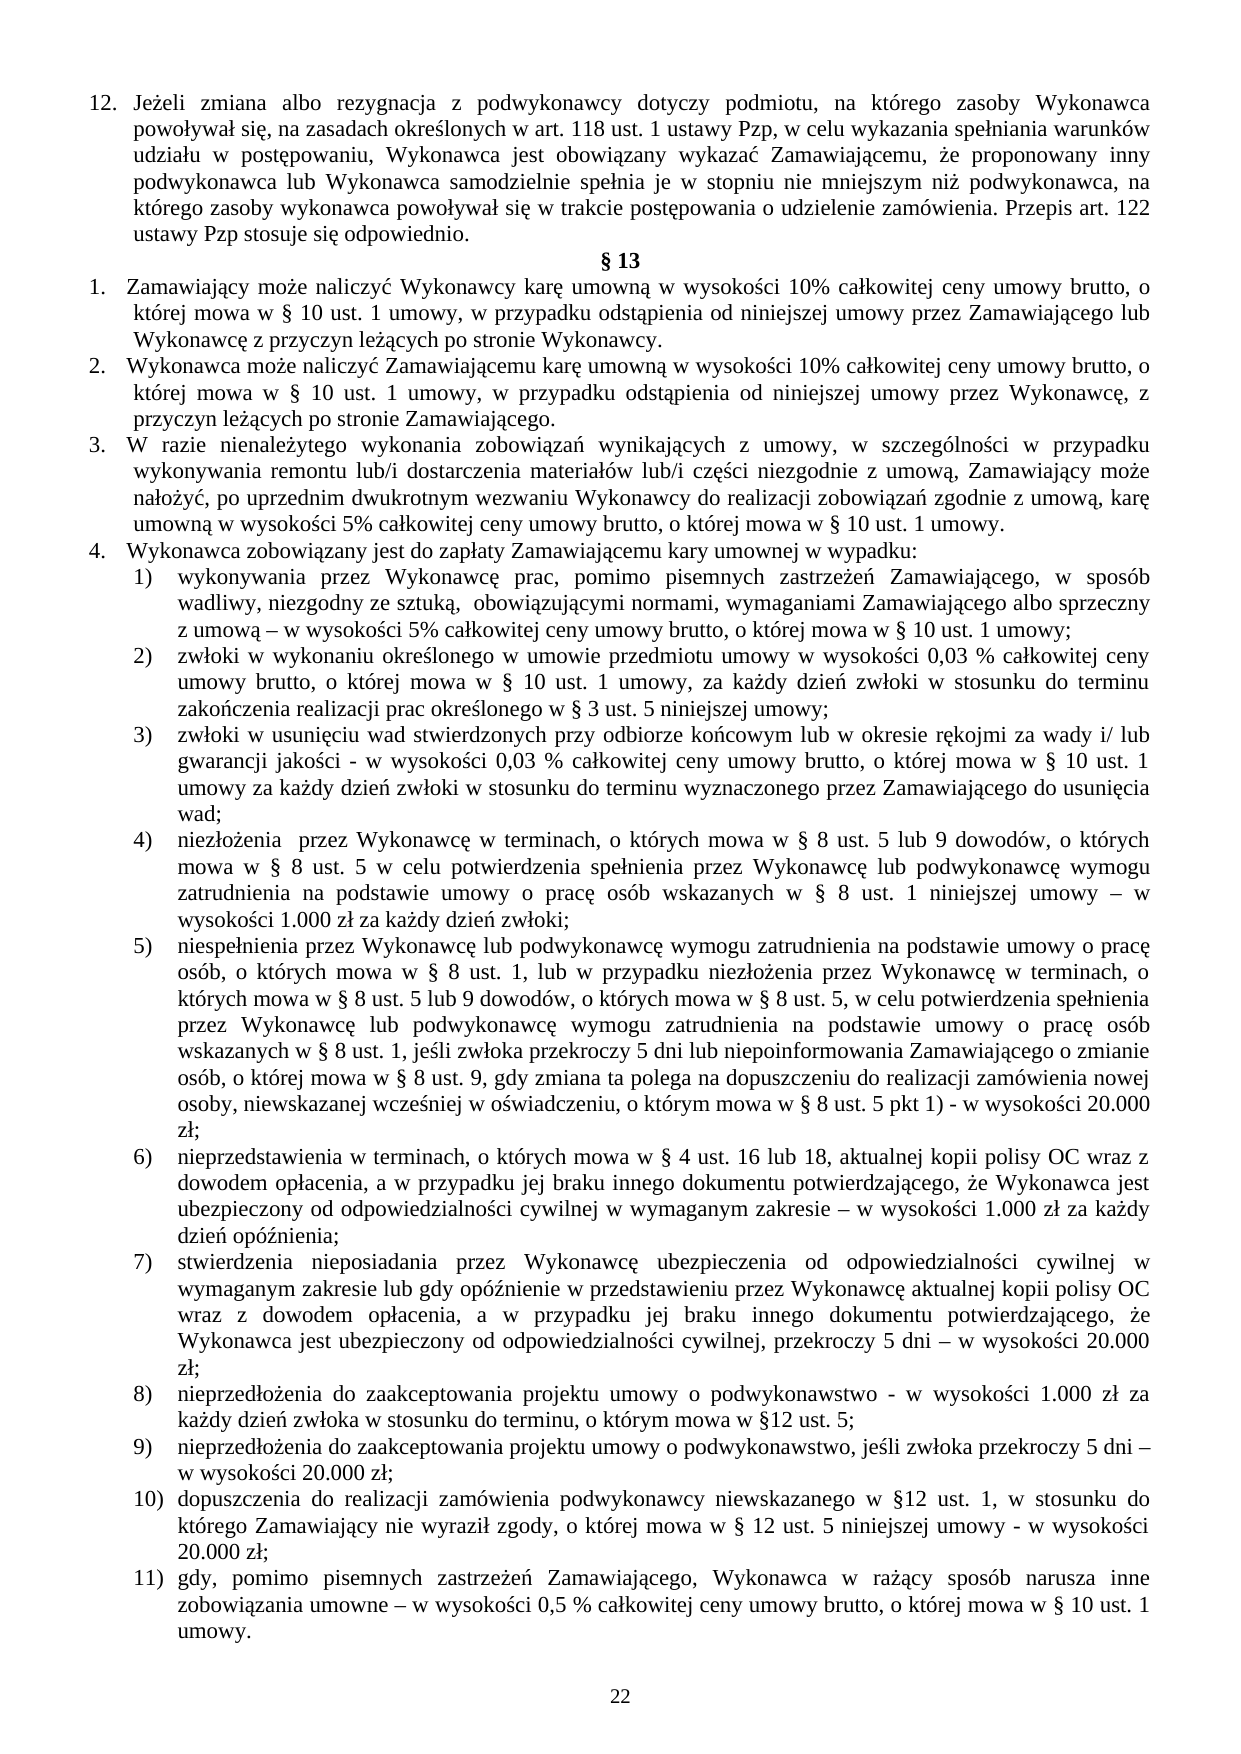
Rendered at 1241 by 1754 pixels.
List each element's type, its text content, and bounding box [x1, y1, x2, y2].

list niezłożenia przez Wykonawcę w terminach, o których mowa w § 8 ust. 5 lub 9 dowodów, o których mowa w § 8 ust. 5 w celu potwierdzenia spełnienia przez Wykonawcę lub podwykonawcę wymogu zatrudnienia na podstawie umowy o pracę osób wskazanych w § 8 ust. 1 niniejszej umowy – w wysokości 1.000 zł za każdy dzień zwłoki; [133, 827, 1152, 932]
list Wykonawca może naliczyć Zamawiającemu karę umowną w wysokości 10% całkowitej ceny umowy brutto, o której mowa w § 10 ust. 1 umowy, w przypadku odstąpienia od niniejszej umowy przez Wykonawcę, z przyczyn leżących po stronie Zamawiającego. [89, 352, 1152, 431]
list zwłoki w usunięciu wad stwierdzonych przy odbiorze końcowym lub w okresie rękojmi za wady i/ lub gwarancji jakości - w wysokości 0,03 % całkowitej ceny umowy brutto, o której mowa w § 10 ust. 1 umowy za każdy dzień zwłoki w stosunku do terminu wyznaczonego przez Zamawiającego do usunięcia wad; [133, 721, 1152, 827]
list niespełnienia przez Wykonawcę lub podwykonawcę wymogu zatrudnienia na podstawie umowy o pracę osób, o których mowa w § 8 ust. 1, lub w przypadku niezłożenia przez Wykonawcę w terminach, o których mowa w § 8 ust. 5 lub 9 dowodów, o których mowa w § 8 ust. 5, w celu potwierdzenia spełnienia przez Wykonawcę lub podwykonawcę wymogu zatrudnienia na podstawie umowy o pracę osób wskazanych w § 8 ust. 1, jeśli zwłoka przekroczy 5 dni lub niepoinformowania Zamawiającego o zmianie osób, o której mowa w § 8 ust. 9, gdy zmiana ta polega na dopuszczeniu do realizacji zamówienia nowej osoby, niewskazanej wcześniej w oświadczeniu, o którym mowa w § 8 ust. 5 pkt 1) - w wysokości 20.000 zł; [133, 932, 1152, 1143]
list wykonywania przez Wykonawcę prac, pomimo pisemnych zastrzeżeń Zamawiającego, w sposób wadliwy, niezgodny ze sztuką, obowiązującymi normami, wymaganiami Zamawiającego albo sprzeczny z umową – w wysokości 5% całkowitej ceny umowy brutto, o której mowa w § 10 ust. 1 umowy; [133, 563, 1152, 642]
list nieprzedłożenia do zaakceptowania projektu umowy o podwykonawstwo - w wysokości 1.000 zł za każdy dzień zwłoka w stosunku do terminu, o którym mowa w §12 ust. 5; [133, 1380, 1152, 1433]
list Wykonawca zobowiązany jest do zapłaty Zamawiającemu kary umownej w wypadku: [89, 537, 1152, 563]
list Zamawiający może naliczyć Wykonawcy karę umowną w wysokości 10% całkowitej ceny umowy brutto, o której mowa w § 10 ust. 1 umowy, w przypadku odstąpienia od niniejszej umowy przez Zamawiającego lub Wykonawcę z przyczyn leżących po stronie Wykonawcy. [89, 273, 1152, 352]
list stwierdzenia nieposiadania przez Wykonawcę ubezpieczenia od odpowiedzialności cywilnej w wymaganym zakresie lub gdy opóźnienie w przedstawieniu przez Wykonawcę aktualnej kopii polisy OC wraz z dowodem opłacenia, a w przypadku jej braku innego dokumentu potwierdzającego, że Wykonawca jest ubezpieczony od odpowiedzialności cywilnej, przekroczy 5 dni – w wysokości 20.000 zł; [133, 1248, 1152, 1380]
text § 13 [89, 247, 1152, 273]
list gdy, pomimo pisemnych zastrzeżeń Zamawiającego, Wykonawca w rażący sposób narusza inne zobowiązania umowne – w wysokości 0,5 % całkowitej ceny umowy brutto, o której mowa w § 10 ust. 1 umowy. [133, 1564, 1152, 1643]
list nieprzedłożenia do zaakceptowania projektu umowy o podwykonawstwo, jeśli zwłoka przekroczy 5 dni – w wysokości 20.000 zł; [133, 1433, 1152, 1485]
list Jeżeli zmiana albo rezygnacja z podwykonawcy dotyczy podmiotu, na którego zasoby Wykonawca powoływał się, na zasadach określonych w art. 118 ust. 1 ustawy Pzp, w celu wykazania spełniania warunków udziału w postępowaniu, Wykonawca jest obowiązany wykazać Zamawiającemu, że proponowany inny podwykonawca lub Wykonawca samodzielnie spełnia je w stopniu nie mniejszym niż podwykonawca, na którego zasoby wykonawca powoływał się w trakcie postępowania o udzielenie zamówienia. Przepis art. 122 ustawy Pzp stosuje się odpowiednio. [89, 89, 1152, 247]
list dopuszczenia do realizacji zamówienia podwykonawcy niewskazanego w §12 ust. 1, w stosunku do którego Zamawiający nie wyraził zgody, o której mowa w § 12 ust. 5 niniejszej umowy - w wysokości 20.000 zł; [133, 1485, 1152, 1564]
list nieprzedstawienia w terminach, o których mowa w § 4 ust. 16 lub 18, aktualnej kopii polisy OC wraz z dowodem opłacenia, a w przypadku jej braku innego dokumentu potwierdzającego, że Wykonawca jest ubezpieczony od odpowiedzialności cywilnej w wymaganym zakresie – w wysokości 1.000 zł za każdy dzień opóźnienia; [133, 1143, 1152, 1248]
list zwłoki w wykonaniu określonego w umowie przedmiotu umowy w wysokości 0,03 % całkowitej ceny umowy brutto, o której mowa w § 10 ust. 1 umowy, za każdy dzień zwłoki w stosunku do terminu zakończenia realizacji prac określonego w § 3 ust. 5 niniejszej umowy; [133, 642, 1152, 721]
list W razie nienależytego wykonania zobowiązań wynikających z umowy, w szczególności w przypadku wykonywania remontu lub/i dostarczenia materiałów lub/i części niezgodnie z umową, Zamawiający może nałożyć, po uprzednim dwukrotnym wezwaniu Wykonawcy do realizacji zobowiązań zgodnie z umową, karę umowną w wysokości 5% całkowitej ceny umowy brutto, o której mowa w § 10 ust. 1 umowy. [89, 431, 1152, 537]
